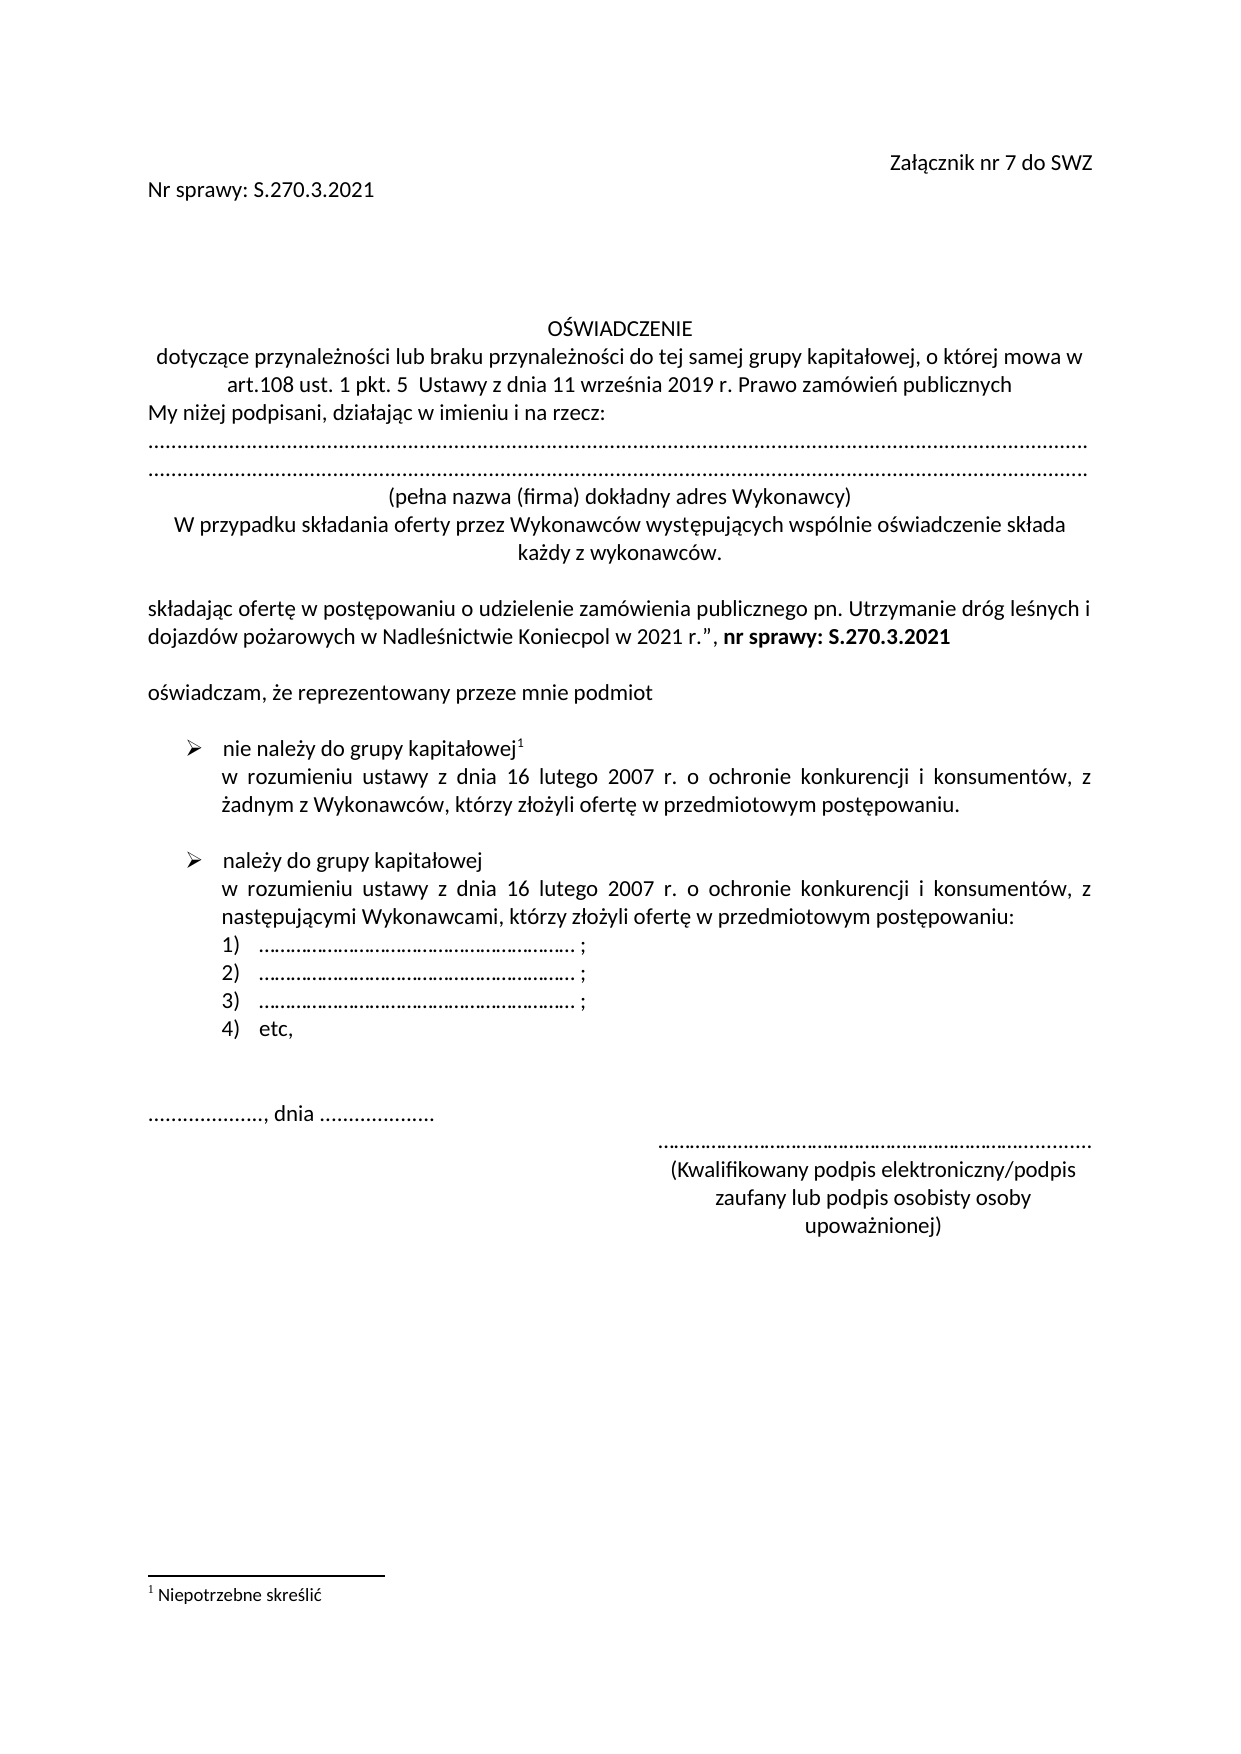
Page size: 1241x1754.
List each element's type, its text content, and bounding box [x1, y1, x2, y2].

text ……………..……………………………………………............. [654, 1127, 1093, 1155]
text składając ofertę w postępowaniu o udzielenie zamówienia publicznego pn. Utrzymanie dróg leśnych i dojazdów pożarowych w Nadleśnictwie Koniecpol w 2021 r.”, nr sprawy: S.270.3.2021 [148, 594, 1093, 650]
text oświadczam, że reprezentowany przeze mnie podmiot [148, 678, 1093, 706]
list …………………………………………………… ; [221, 958, 1093, 987]
list należy do grupy kapitałowej [185, 846, 1093, 874]
list etc, [221, 1014, 1093, 1043]
text ...................., dnia .................... [148, 1099, 1093, 1127]
subtitle Załącznik nr 7 do SWZ [148, 148, 1093, 176]
text ................................................................................................................................................................... [148, 454, 1093, 482]
text Nr sprawy: S.270.3.2021 [148, 176, 1093, 204]
list nie należy do grupy kapitałowej [185, 734, 1093, 762]
text (Kwalifikowany podpis elektroniczny/podpis zaufany lub podpis osobisty osoby upoważnionej) [654, 1155, 1093, 1239]
text w rozumieniu ustawy z dnia 16 lutego 2007 r. o ochronie konkurencji i konsumentów, z następującymi Wykonawcami, którzy złożyli ofertę w przedmiotowym postępowaniu: [221, 874, 1093, 931]
list …………………………………………………… ; [221, 987, 1093, 1014]
text My niżej podpisani, działając w imieniu i na rzecz: [148, 398, 1093, 426]
text OŚWIADCZENIE [148, 314, 1093, 342]
list …………………………………………………… ; [221, 931, 1093, 958]
text (pełna nazwa (firma) dokładny adres Wykonawcy) W przypadku składania oferty przez Wykonawców występujących wspólnie oświadczenie składa każdy z wykonawców. [148, 482, 1093, 566]
text w rozumieniu ustawy z dnia 16 lutego 2007 r. o ochronie konkurencji i konsumentów, z żadnym z Wykonawców, którzy złożyli ofertę w przedmiotowym postępowaniu. [221, 762, 1093, 818]
text dotyczące przynależności lub braku przynależności do tej samej grupy kapitałowej, o której mowa w art.108 ust. 1 pkt. 5 Ustawy z dnia 11 września 2019 r. Prawo zamówień publicznych [148, 342, 1093, 398]
text ................................................................................................................................................................... [148, 426, 1093, 454]
